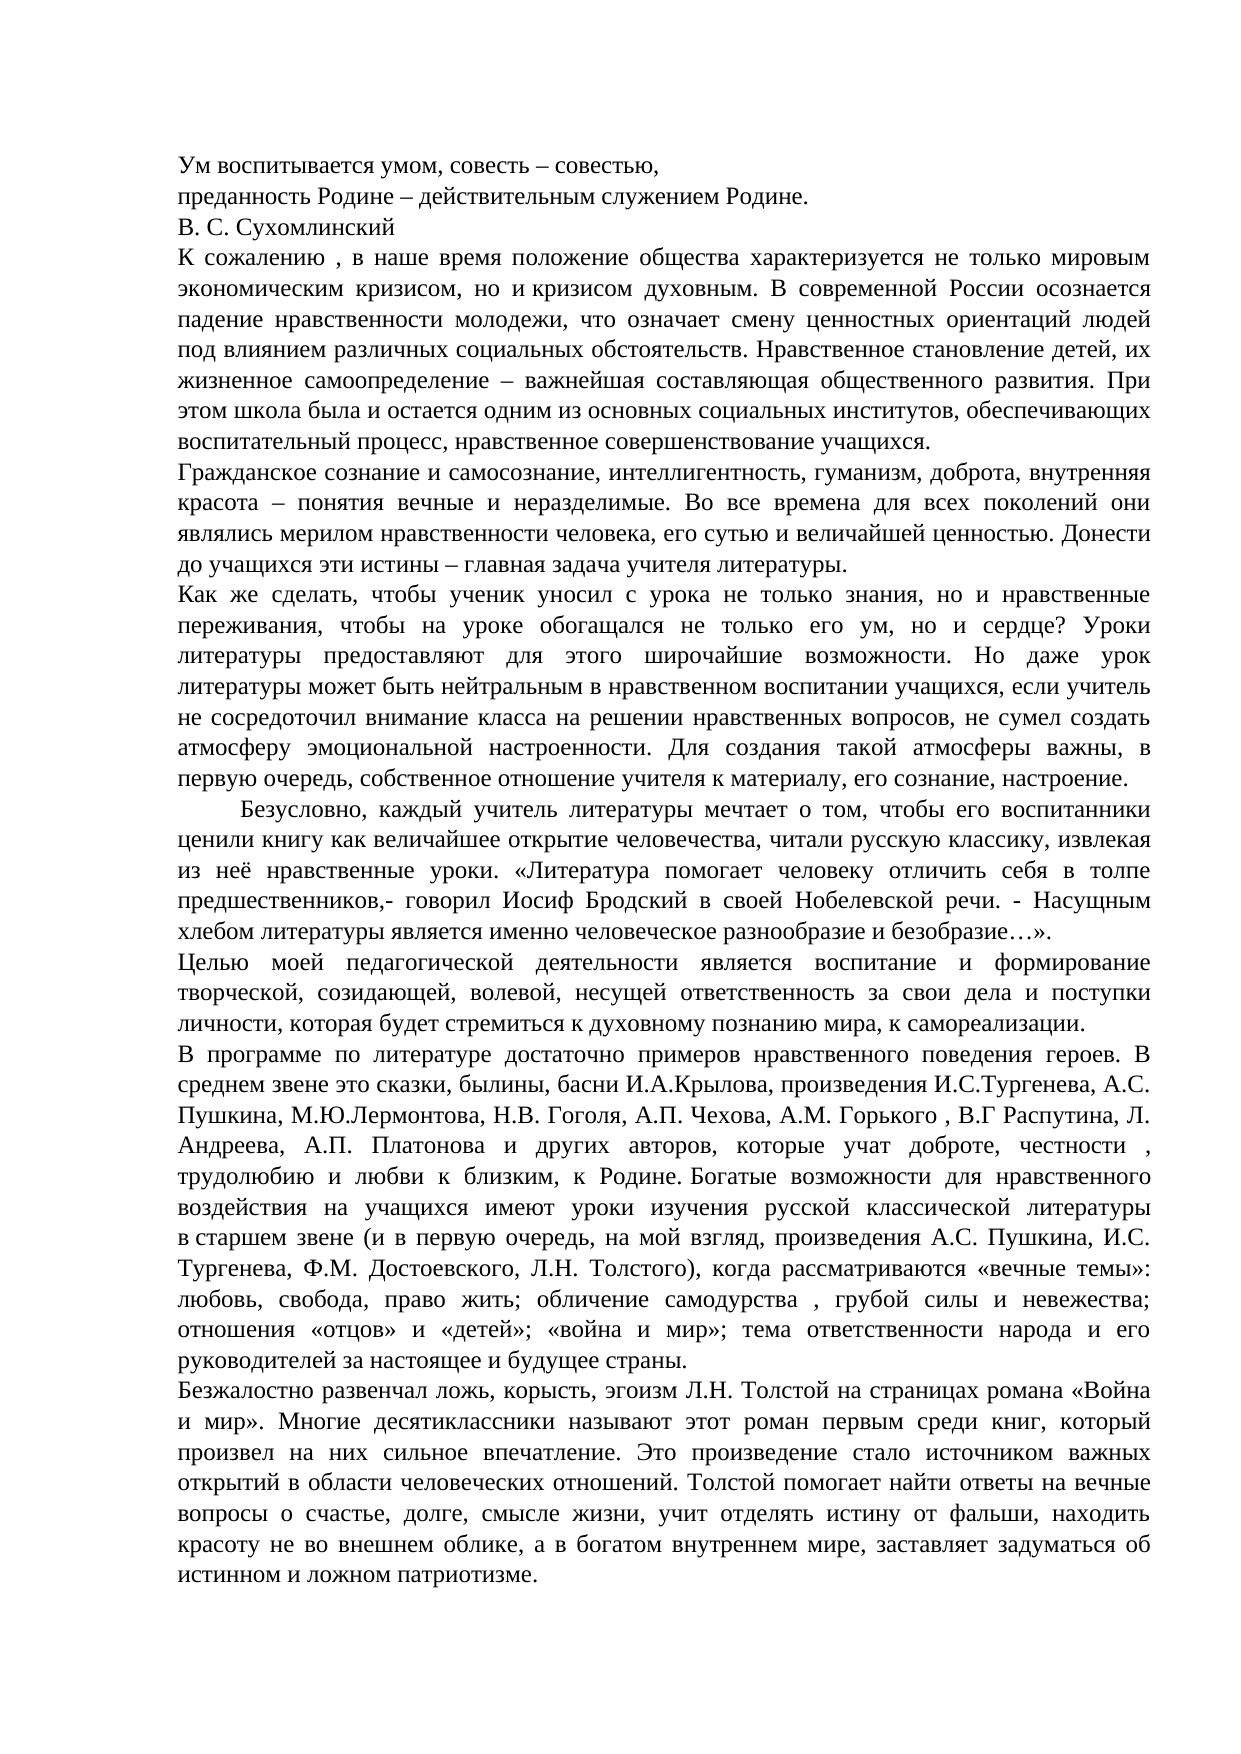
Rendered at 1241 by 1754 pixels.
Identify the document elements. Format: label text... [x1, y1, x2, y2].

text Безусловно, каждый учитель литературы мечтает о том, чтобы его воспитанники ценили книгу как величайшее открытие человечества, читали русскую классику, извлекая из неё нравственные уроки. «Литература помогает человеку отличить себя в толпе предшественников,- говорил Иосиф Бродский в своей Нобелевской речи. - Насущным хлебом литературы является именно человеческое разнообразие и безобразие…». [177, 792, 1152, 945]
text Как же сделать, чтобы ученик уносил с урока не только знания, но и нравственные переживания, чтобы на уроке обогащался не только его ум, но и сердце? Уроки литературы предоставляют для этого широчайшие возможности. Но даже урок литературы может быть нейтральным в нравственном воспитании учащихся, если учитель не сосредоточил внимание класса на решении нравственных вопросов, не сумел создать атмосферу эмоциональной настроенности. Для создания такой атмосферы важны, в первую очередь, собственное отношение учителя к материалу, его сознание, настроение. [177, 577, 1152, 792]
text Безжалостно развенчал ложь, корысть, эгоизм Л.Н. Толстой на страницах романа «Война и мир». Многие десятиклассники называют этот роман первым среди книг, который произвел на них сильное впечатление. Это произведение стало источником важных открытий в области человеческих отношений. Толстой помогает найти ответы на вечные вопросы о счастье, долге, смысле жизни, учит отделять истину от фальши, находить красоту не во внешнем облике, а в богатом внутреннем мире, заставляет задуматься об истинном и ложном патриотизме. [177, 1374, 1152, 1588]
text В. С. Сухомлинский [177, 210, 1152, 241]
text В программе по литературе достаточно примеров нравственного поведения героев. В среднем звене это сказки, былины, басни И.А.Крылова, произведения И.С.Тургенева, А.С. Пушкина, М.Ю.Лермонтова, Н.В. Гоголя, А.П. Чехова, А.М. Горького , В.Г Распутина, Л. Андреева, А.П. Платонова и других авторов, которые учат доброте, честности , трудолюбию и любви к близким, к Родине. Богатые возможности для нравственного воздействия на учащихся имеют уроки изучения русской классической литературы в старшем звене (и в первую очередь, на мой взгляд, произведения А.С. Пушкина, И.С. Тургенева, Ф.М. Достоевского, Л.Н. Толстого), когда рассматриваются «вечные темы»: любовь, свобода, право жить; обличение самодурства , грубой силы и невежества; отношения «отцов» и «детей»; «война и мир»; тема ответственности народа и его руководителей за настоящее и будущее страны. [177, 1037, 1152, 1374]
text Гражданское сознание и самосознание, интеллигентность, гуманизм, доброта, внутренняя красота – понятия вечные и неразделимые. Во все времена для всех поколений они являлись мерилом нравственности человека, его сутью и величайшей ценностью. Донести до учащихся эти истины – главная задача учителя литературы. [177, 455, 1152, 577]
text Целью моей педагогической деятельности является воспитание и формирование творческой, созидающей, волевой, несущей ответственность за свои дела и поступки личности, которая будет стремиться к духовному познанию мира, к самореализации. [177, 945, 1152, 1037]
text К сожалению , в наше время положение общества характеризуется не только мировым экономическим кризисом, но и кризисом духовным. В современной России осознается падение нравственности молодежи, что означает смену ценностных ориентаций людей под влиянием различных социальных обстоятельств. Нравственное становление детей, их жизненное самоопределение – важнейшая составляющая общественного развития. При этом школа была и остается одним из основных социальных институтов, обеспечивающих воспитательный процесс, нравственное совершенствование учащихся. [177, 241, 1152, 455]
text Ум воспитывается умом, совесть – совестью, [177, 149, 1152, 179]
text преданность Родине – действительным служением Родине. [177, 179, 1152, 210]
